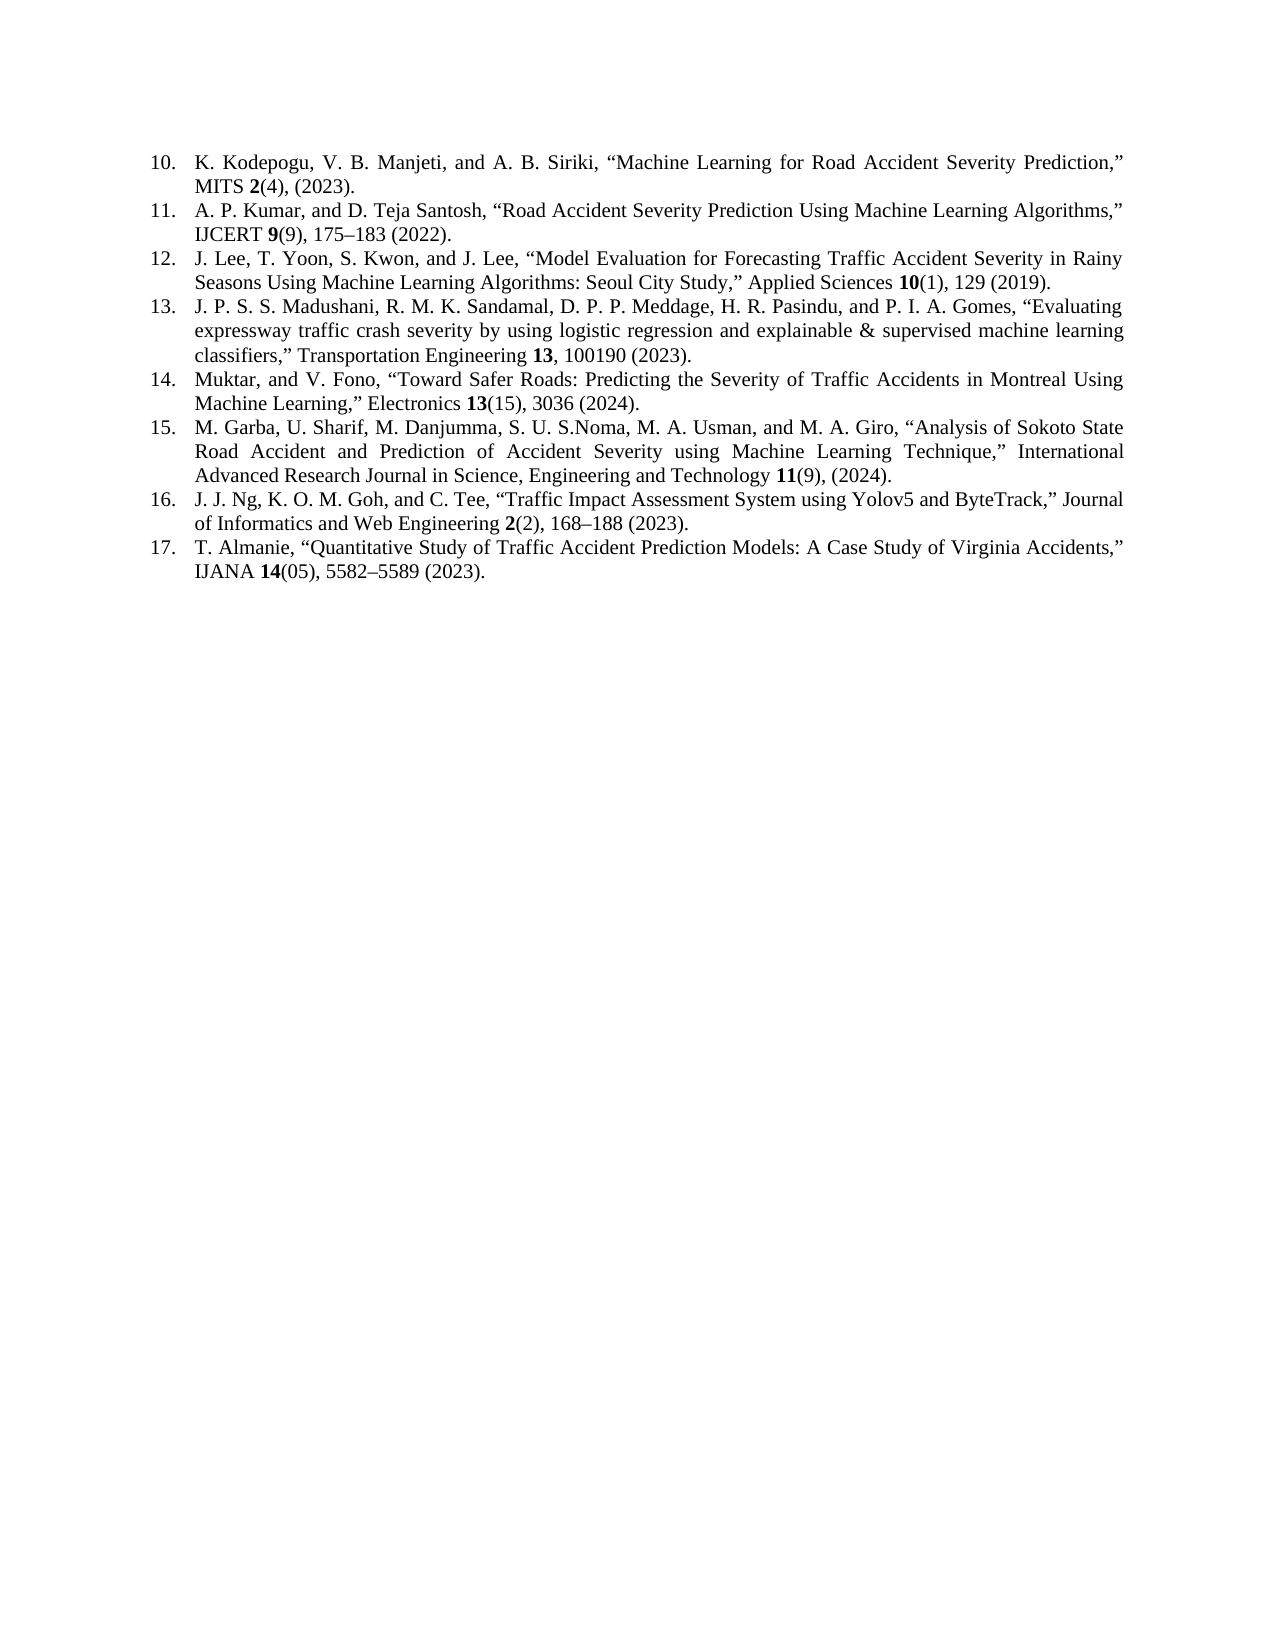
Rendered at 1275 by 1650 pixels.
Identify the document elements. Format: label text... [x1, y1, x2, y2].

list J. J. Ng, K. O. M. Goh, and C. Tee, “Traffic Impact Assessment System using Yolov5 and ByteTrack,” Journal of Informatics and Web Engineering 2(2), 168–188 (2023). [150, 487, 1125, 535]
list M. Garba, U. Sharif, M. Danjumma, S. U. S.Noma, M. A. Usman, and M. A. Giro, “Analysis of Sokoto State Road Accident and Prediction of Accident Severity using Machine Learning Technique,” International Advanced Research Journal in Science, Engineering and Technology 11(9), (2024). [150, 415, 1125, 487]
list J. Lee, T. Yoon, S. Kwon, and J. Lee, “Model Evaluation for Forecasting Traffic Accident Severity in Rainy Seasons Using Machine Learning Algorithms: Seoul City Study,” Applied Sciences 10(1), 129 (2019). [150, 246, 1125, 294]
list A. P. Kumar, and D. Teja Santosh, “Road Accident Severity Prediction Using Machine Learning Algorithms,” IJCERT 9(9), 175–183 (2022). [150, 198, 1125, 246]
list J. P. S. S. Madushani, R. M. K. Sandamal, D. P. P. Meddage, H. R. Pasindu, and P. I. A. Gomes, “Evaluating expressway traffic crash severity by using logistic regression and explainable & supervised machine learning classifiers,” Transportation Engineering 13, 100190 (2023). [150, 294, 1125, 367]
list Muktar, and V. Fono, “Toward Safer Roads: Predicting the Severity of Traffic Accidents in Montreal Using Machine Learning,” Electronics 13(15), 3036 (2024). [150, 367, 1125, 415]
list T. Almanie, “Quantitative Study of Traffic Accident Prediction Models: A Case Study of Virginia Accidents,” IJANA 14(05), 5582–5589 (2023). [150, 535, 1125, 583]
list K. Kodepogu, V. B. Manjeti, and A. B. Siriki, “Machine Learning for Road Accident Severity Prediction,” MITS 2(4), (2023). [150, 150, 1125, 198]
